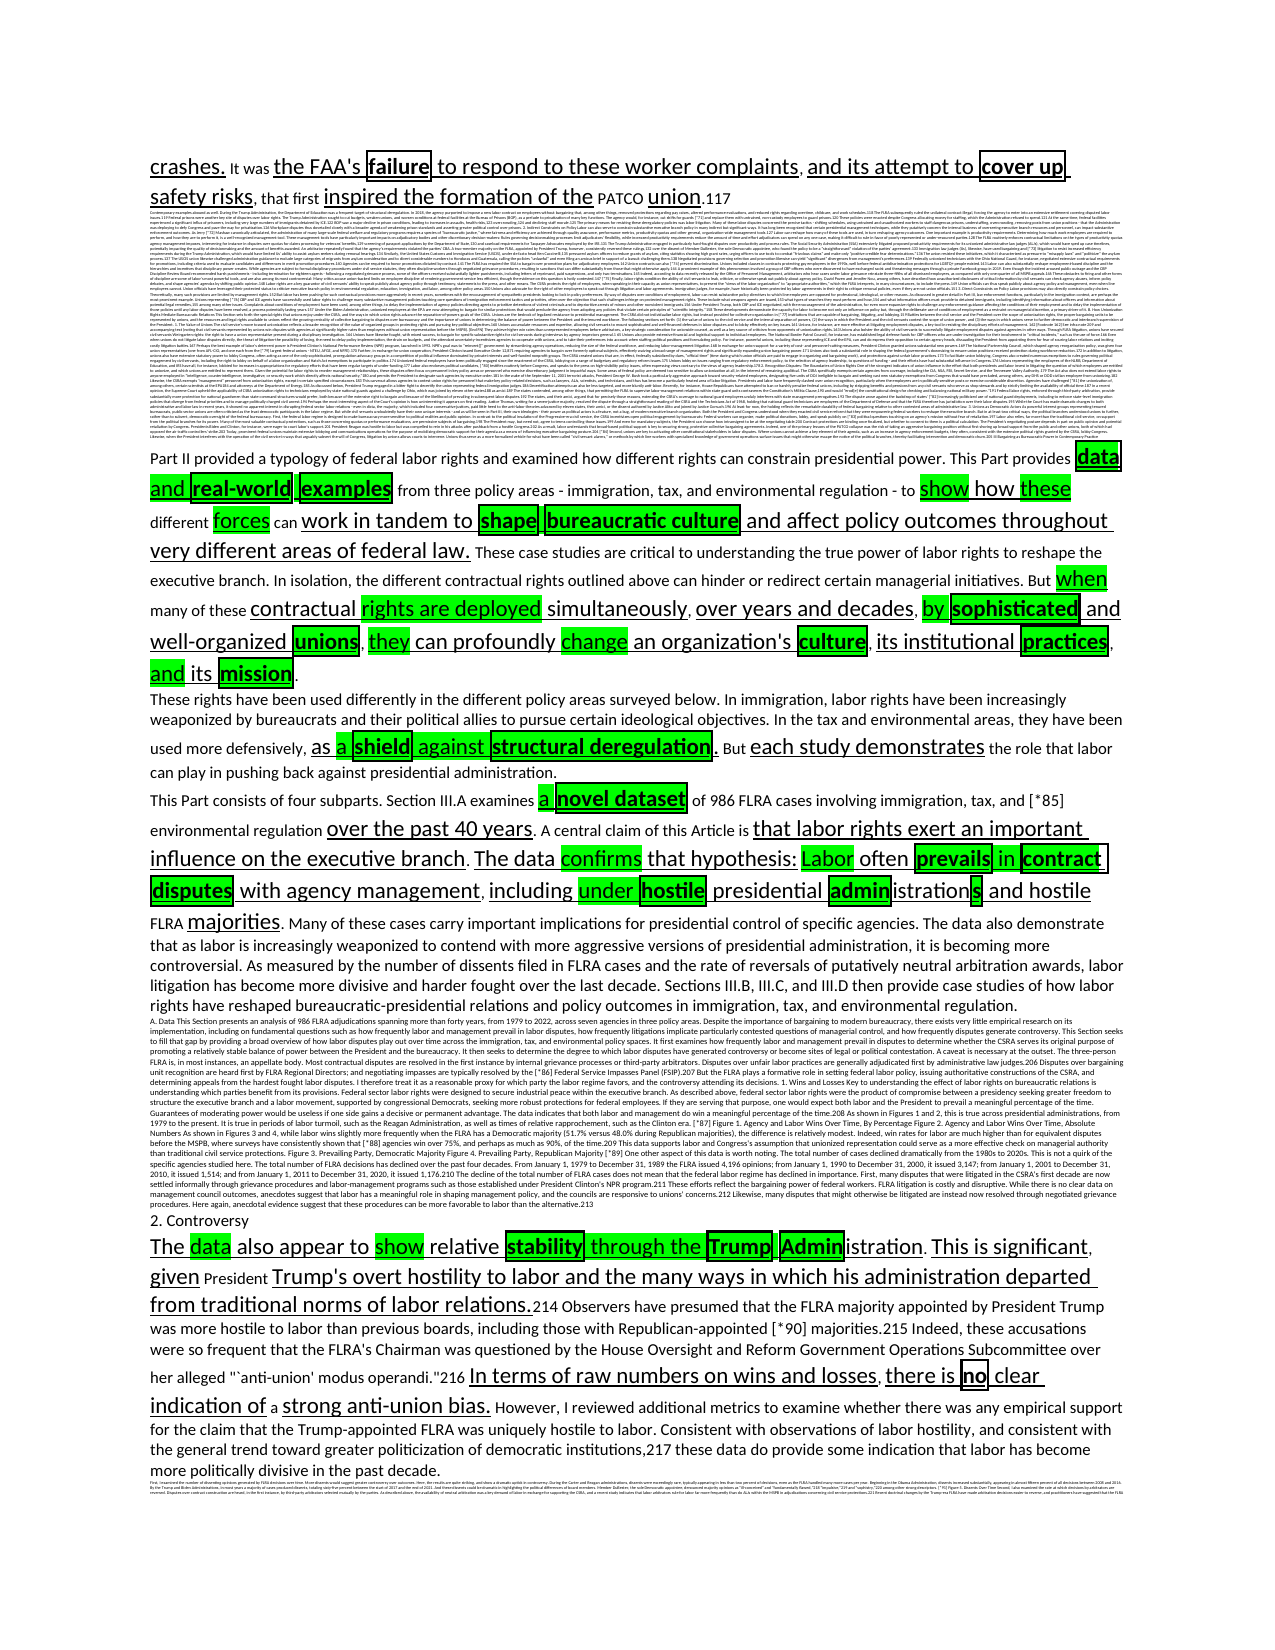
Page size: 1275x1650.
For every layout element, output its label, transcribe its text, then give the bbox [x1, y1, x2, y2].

text These rights have been used differently in the different policy areas surveyed below. In immigration, labor rights have been increasingly weaponized by bureaucrats and their political allies to pursue certain ideological objectives. In the tax and environmental areas, they have been used more defensively, as a shield against structural deregulation. But each study demonstrates the role that labor can play in pushing back against presidential administration. [150, 689, 1125, 782]
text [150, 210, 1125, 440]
text Part II provided a typology of federal labor rights and examined how different rights can constrain presidential power. This Part provides data and real-world examples from three policy areas - immigration, tax, and environmental regulation - to show how these different forces can work in tandem to shape bureaucratic culture and affect policy outcomes throughout very different areas of federal law. These case studies are critical to understanding the true power of labor rights to reshape the executive branch. In isolation, the different contractual rights outlined above can hinder or redirect certain managerial initiatives. But when many of these contractual rights are deployed simultaneously, over years and decades, by sophisticated and well-organized unions, they can profoundly change an organization's culture, its institutional practices, and its mission. [150, 440, 1125, 689]
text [150, 150, 1125, 210]
text This Part consists of four subparts. Section III.A examines a novel dataset of 986 FLRA cases involving immigration, tax, and [*85] environmental regulation over the past 40 years. A central claim of this Article is that labor rights exert an important influence on the executive branch. The data confirms that hypothesis: Labor often prevails in contract disputes with agency management, including under hostile presidential administrations and hostile FLRA majorities. Many of these cases carry important implications for presidential control of specific agencies. The data also demonstrate that as labor is increasingly weaponized to contend with more aggressive versions of presidential administration, it is becoming more controversial. As measured by the number of dissents filed in FLRA cases and the rate of reversals of putatively neutral arbitration awards, labor litigation has become more divisive and harder fought over the last decade. Sections III.B, III.C, and III.D then provide case studies of how labor rights have reshaped bureaucratic-presidential relations and policy outcomes in immigration, tax, and environmental regulation. [150, 782, 1125, 1016]
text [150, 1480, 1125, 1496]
text The data also appear to show relative stability through the Trump Administration. This is significant, given President Trump's overt hostility to labor and the many ways in which his administration departed from traditional norms of labor relations.214 Observers have presumed that the FLRA majority appointed by President Trump was more hostile to labor than previous boards, including those with Republican-appointed [*90] majorities.215 Indeed, these accusations were so frequent that the FLRA's Chairman was questioned by the House Oversight and Reform Government Operations Subcommittee over her alleged "`anti-union' modus operandi."216 In terms of raw numbers on wins and losses, there is no clear indication of a strong anti-union bias. However, I reviewed additional metrics to examine whether there was any empirical support for the claim that the Trump-appointed FLRA was uniquely hostile to labor. Consistent with observations of labor hostility, and consistent with the general trend toward greater politicization of democratic institutions,217 these data do provide some indication that labor has become more politically divisive in the past decade. [150, 1230, 1125, 1480]
text 2. Controversy [150, 1210, 1125, 1230]
